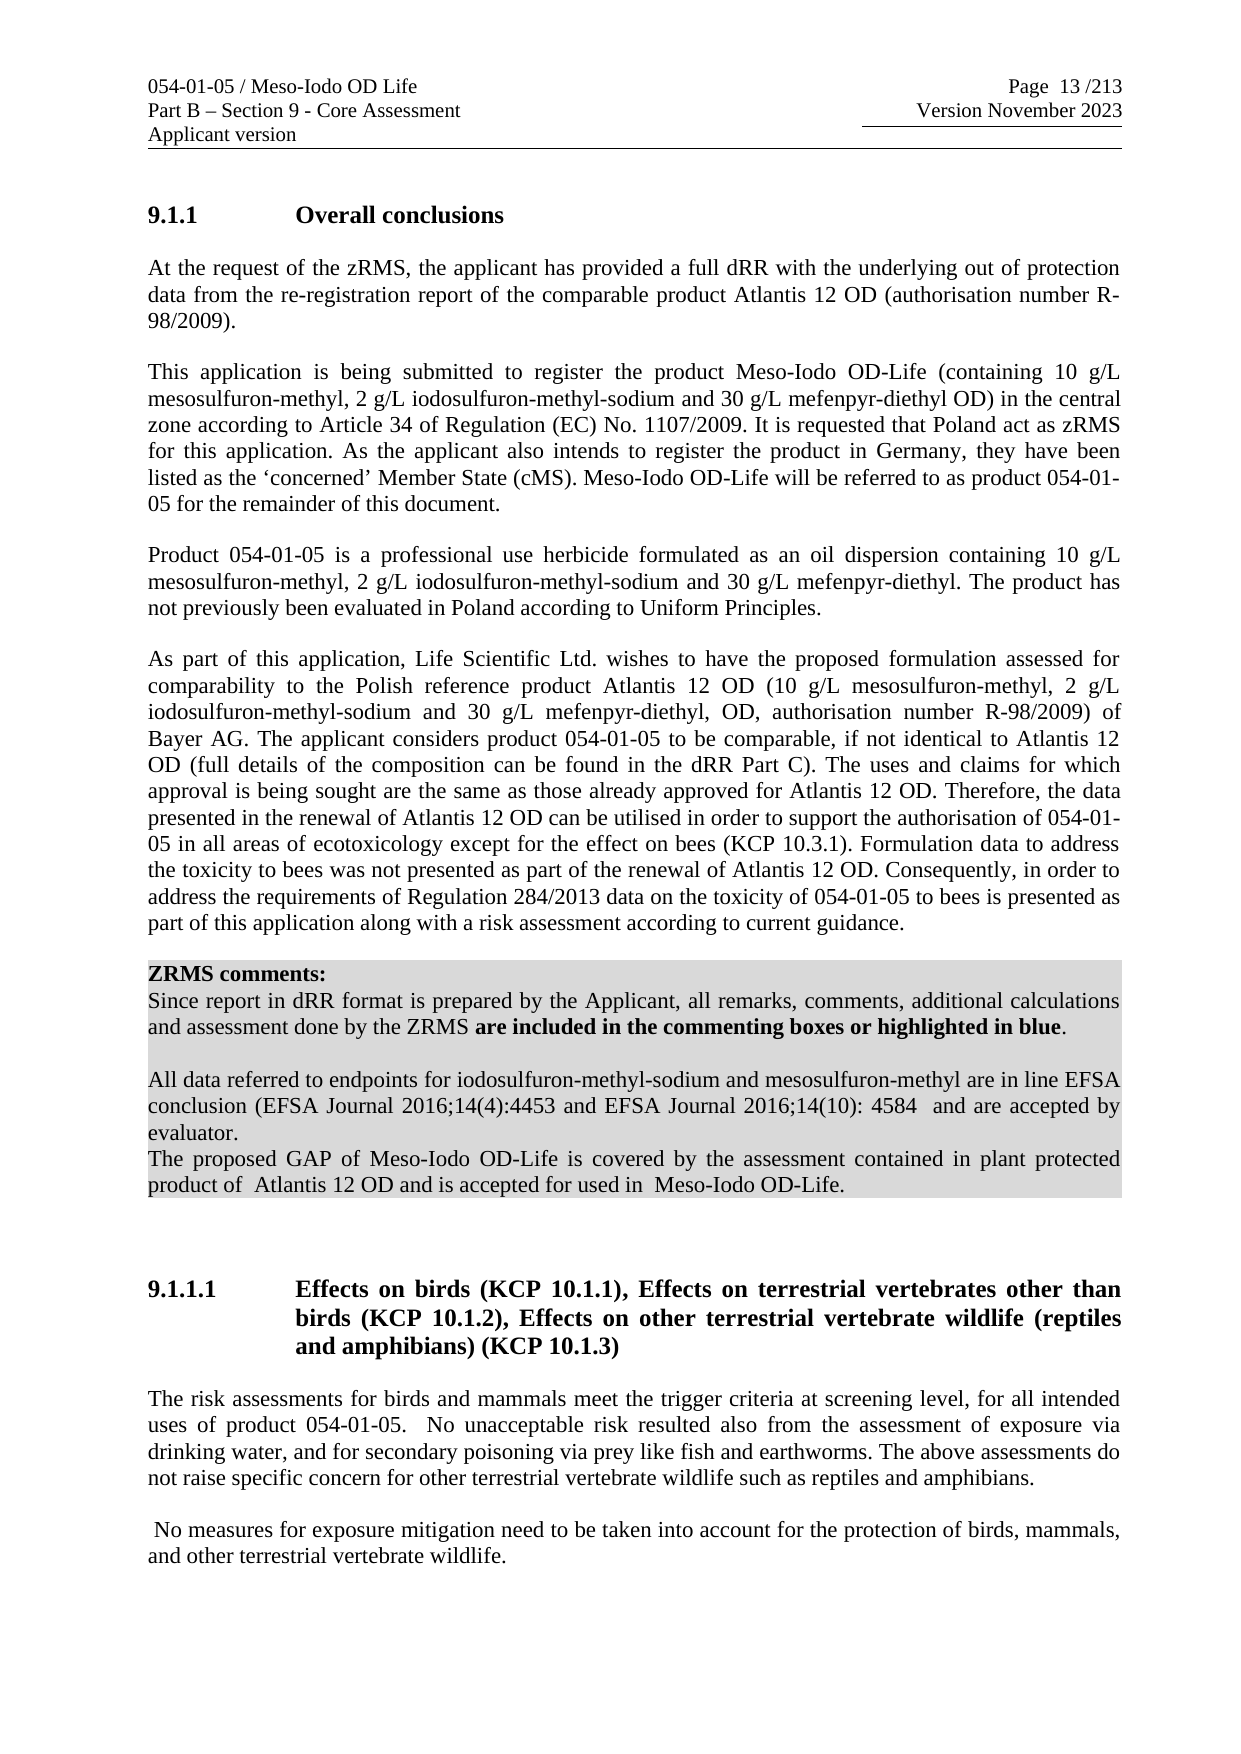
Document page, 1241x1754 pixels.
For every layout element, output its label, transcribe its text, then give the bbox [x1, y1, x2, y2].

subtitle Overall conclusions [148, 201, 1122, 229]
subtitle Effects on birds (KCP 10.1.1), Effects on terrestrial vertebrates other than birds (KCP 10.1.2), Effects on other terrestrial vertebrate wildlife (reptiles and amphibians) (KCP 10.1.3) [148, 1274, 1122, 1360]
text Since report in dRR format is prepared by the Applicant, all remarks, comments, additional calculations and assessment done by the ZRMS are included in the commenting boxes or highlighted in blue. [148, 987, 1122, 1039]
text No measures for exposure mitigation need to be taken into account for the protection of birds, mammals, and other terrestrial vertebrate wildlife. [148, 1516, 1122, 1568]
text Product 054-01-05 is a professional use herbicide formulated as an oil dispersion containing 10 g/L mesosulfuron-methyl, 2 g/L iodosulfuron-methyl-sodium and 30 g/L mefenpyr-diethyl. The product has not previously been evaluated in Poland according to Uniform Principles. [148, 541, 1122, 621]
text At the request of the zRMS, the applicant has provided a full dRR with the underlying out of protection data from the re-registration report of the comparable product Atlantis 12 OD (authorisation number R-98/2009). [148, 254, 1122, 333]
text ZRMS comments: [148, 960, 1122, 987]
text The proposed GAP of Meso-Iodo OD-Life is covered by the assessment contained in plant protected product of Atlantis 12 OD and is accepted for used in Meso-Iodo OD-Life. [148, 1145, 1122, 1198]
text All data referred to endpoints for iodosulfuron-methyl-sodium and mesosulfuron-methyl are in line EFSA conclusion (EFSA Journal 2016;14(4):4453 and EFSA Journal 2016;14(10): 4584 and are accepted by evaluator. [148, 1066, 1122, 1145]
text This application is being submitted to register the product Meso-Iodo OD-Life (containing 10 g/L mesosulfuron-methyl, 2 g/L iodosulfuron-methyl-sodium and 30 g/L mefenpyr-diethyl OD) in the central zone according to Article 34 of Regulation (EC) No. 1107/2009. It is requested that Poland act as zRMS for this application. As the applicant also intends to register the product in Germany, they have been listed as the ‘concerned’ Member State (cMS). Meso-Iodo OD-Life will be referred to as product 054-01-05 for the remainder of this document. [148, 358, 1122, 516]
text As part of this application, Life Scientific Ltd. wishes to have the proposed formulation assessed for comparability to the Polish reference product Atlantis 12 OD (10 g/L mesosulfuron-methyl, 2 g/L iodosulfuron-methyl-sodium and 30 g/L mefenpyr-diethyl, OD, authorisation number R-98/2009) of Bayer AG. The applicant considers product 054-01-05 to be comparable, if not identical to Atlantis 12 OD (full details of the composition can be found in the dRR Part C). The uses and claims for which approval is being sought are the same as those already approved for Atlantis 12 OD. Therefore, the data presented in the renewal of Atlantis 12 OD can be utilised in order to support the authorisation of 054-01-05 in all areas of ecotoxicology except for the effect on bees (KCP 10.3.1). Formulation data to address the toxicity to bees was not presented as part of the renewal of Atlantis 12 OD. Consequently, in order to address the requirements of Regulation 284/2013 data on the toxicity of 054-01-05 to bees is presented as part of this application along with a risk assessment according to current guidance. [148, 646, 1122, 935]
text The risk assessments for birds and mammals meet the trigger criteria at screening level, for all intended uses of product 054-01-05. No unacceptable risk resulted also from the assessment of exposure via drinking water, and for secondary poisoning via prey like fish and earthworms. The above assessments do not raise specific concern for other terrestrial vertebrate wildlife such as reptiles and amphibians. [148, 1385, 1122, 1491]
